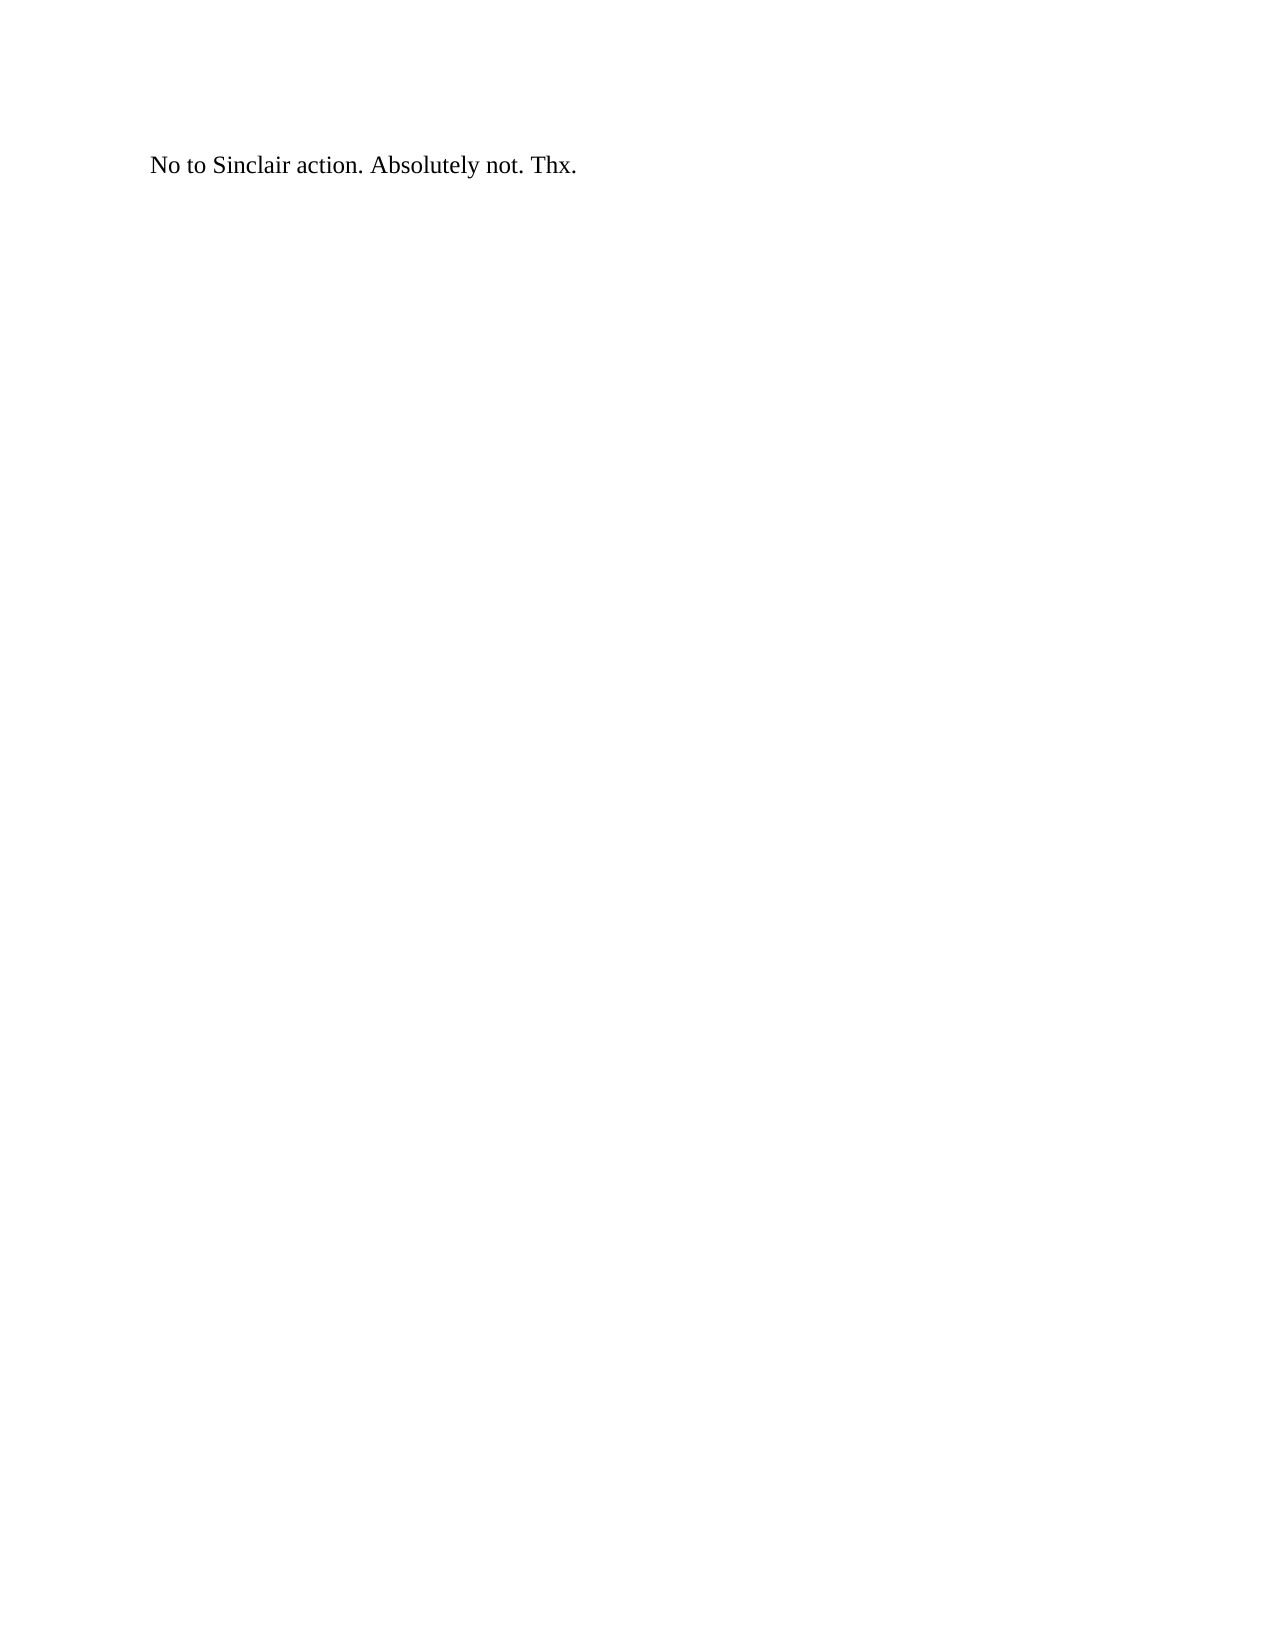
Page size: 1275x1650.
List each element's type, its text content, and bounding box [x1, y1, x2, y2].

text No to Sinclair action. Absolutely not. Thx. [150, 150, 1125, 179]
